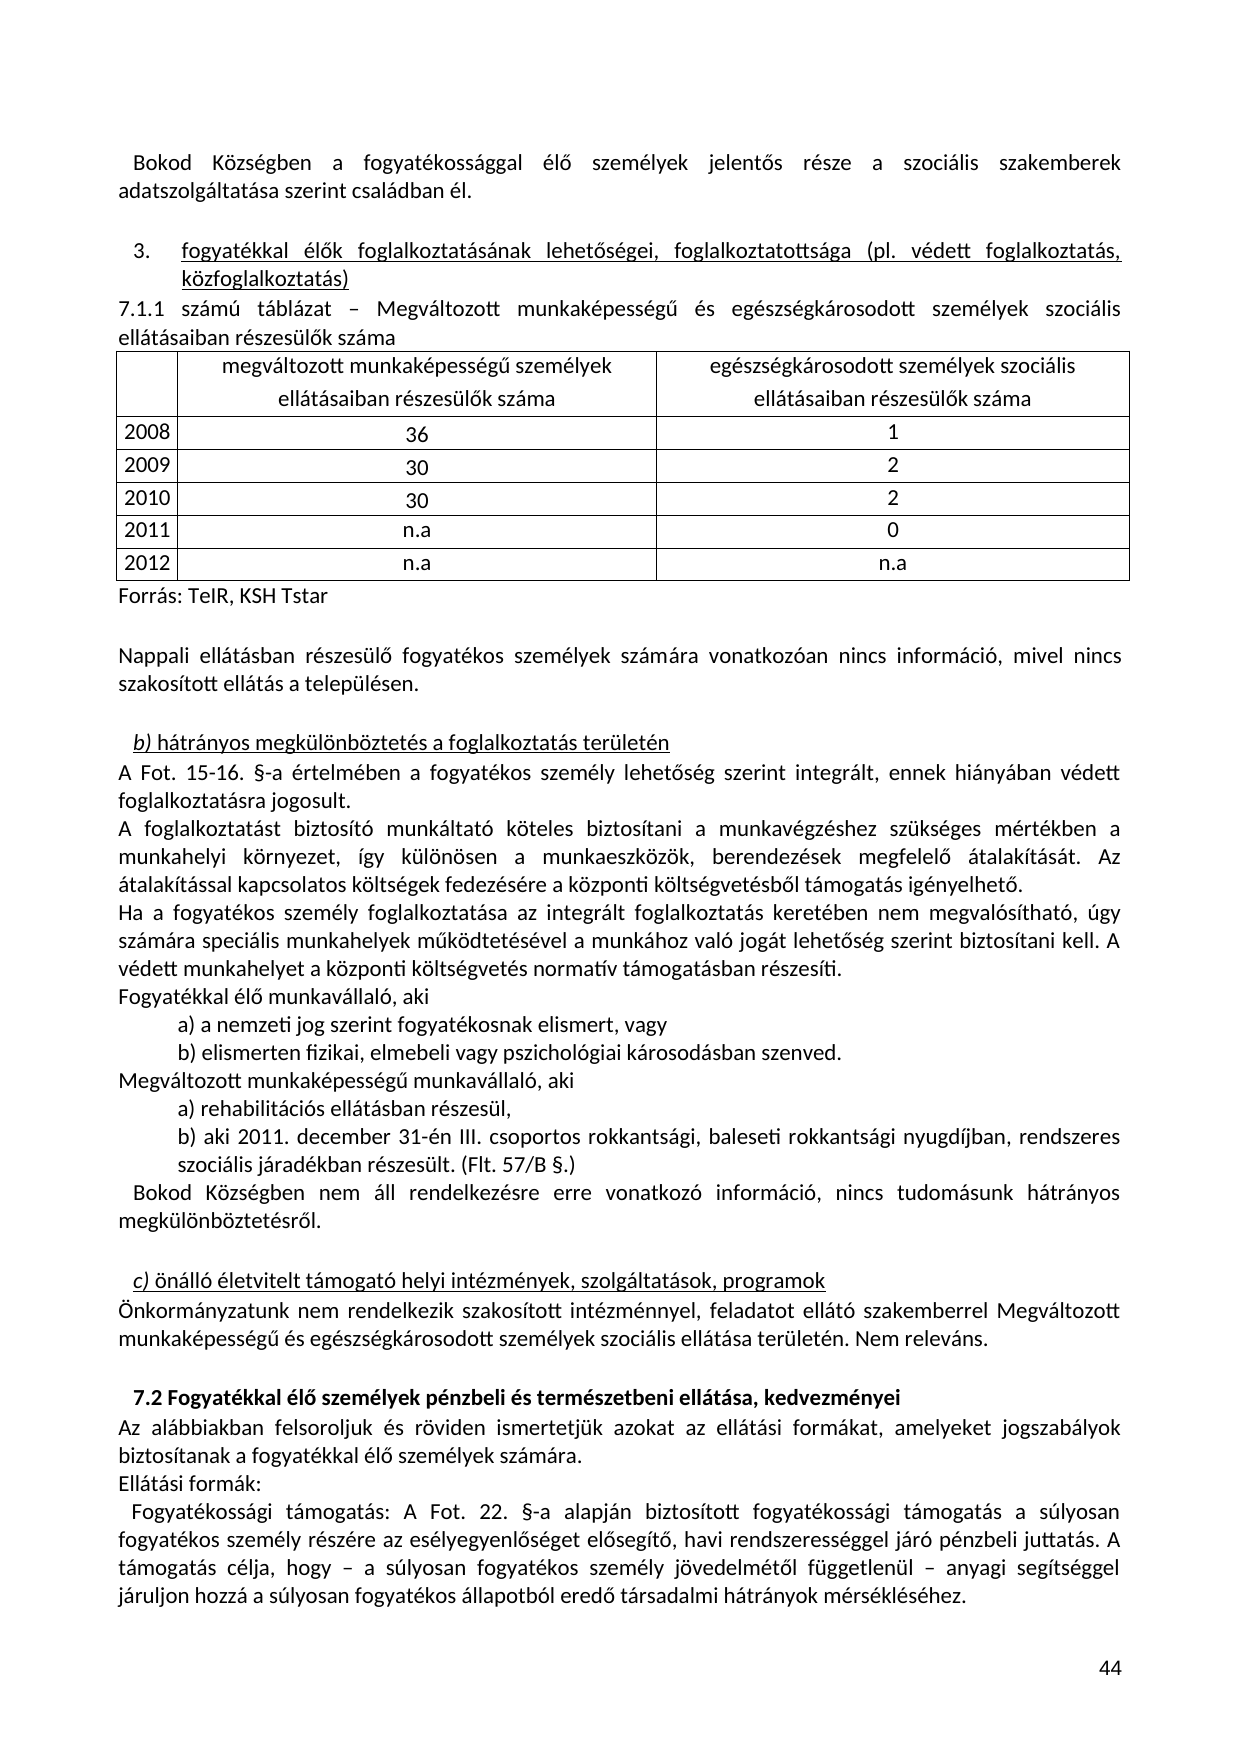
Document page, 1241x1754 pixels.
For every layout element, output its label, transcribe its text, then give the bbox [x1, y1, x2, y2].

text b) hátrányos megkülönböztetés a foglalkoztatás területén [118, 728, 1122, 756]
text Bokod Községben a fogyatékossággal élő személyek jelentős része a szociális szakemberek adatszolgáltatása szerint családban él. [118, 148, 1122, 204]
text Fogyatékkal élő munkavállaló, aki [118, 982, 1122, 1010]
text 7.1.1 számú táblázat – Megváltozott munkaképességű és egészségkárosodott személyek szociális ellátásaiban részesülők száma [118, 294, 1122, 351]
table_cell 2011 [117, 516, 177, 547]
text a) a nemzeti jog szerint fogyatékosnak elismert, vagy [177, 1010, 1122, 1038]
text Megváltozott munkaképességű munkavállaló, aki [118, 1066, 1122, 1094]
text Forrás: TeIR, KSH Tstar [118, 581, 1122, 609]
table_cell 2 [657, 450, 1129, 482]
table_cell 36 [178, 417, 656, 449]
table_header megváltozott munkaképességű személyek ellátásaiban részesülők száma [178, 352, 656, 416]
table_cell 2012 [117, 549, 177, 580]
table_header egészségkárosodott személyek szociális ellátásaiban részesülők száma [657, 352, 1129, 416]
table_header [117, 352, 177, 416]
text b) elismerten fizikai, elmebeli vagy pszichológiai károsodásban szenved. [177, 1038, 1122, 1066]
table_cell 2010 [117, 483, 177, 514]
table_cell n.a [657, 549, 1129, 580]
text 7.2 Fogyatékkal élő személyek pénzbeli és természetbeni ellátása, kedvezményei [118, 1383, 1122, 1411]
text b) aki 2011. december 31-én III. csoportos rokkantsági, baleseti rokkantsági nyugdíjban, rendszeres szociális járadékban részesült. (Flt. 57/B §.) [177, 1122, 1122, 1178]
text Önkormányzatunk nem rendelkezik szakosított intézménnyel, feladatot ellátó szakemberrel Megváltozott munkaképességű és egészségkárosodott személyek szociális ellátása területén. Nem releváns. [118, 1296, 1122, 1352]
table_cell n.a [178, 549, 656, 580]
table_cell 2 [657, 483, 1129, 514]
table_cell 2008 [117, 417, 177, 449]
table_cell 1 [657, 417, 1129, 449]
text Nappali ellátásban részesülő fogyatékos személyek számára vonatkozóan nincs információ, mivel nincs szakosított ellátás a településen. [118, 642, 1122, 698]
list fogyatékkal élők foglalkoztatásának lehetőségei, foglalkoztatottsága (pl. védett foglalkoztatás, közfoglalkoztatás) [133, 236, 1122, 292]
text Az alábbiakban felsoroljuk és röviden ismertetjük azokat az ellátási formákat, amelyeket jogszabályok biztosítanak a fogyatékkal élő személyek számára. [118, 1413, 1122, 1469]
text A foglalkoztatást biztosító munkáltató köteles biztosítani a munkavégzéshez szükséges mértékben a munkahelyi környezet, így különösen a munkaeszközök, berendezések megfelelő átalakítását. Az átalakítással kapcsolatos költségek fedezésére a központi költségvetésből támogatás igényelhető. [118, 814, 1122, 898]
text A Fot. 15-16. §-a értelmében a fogyatékos személy lehetőség szerint integrált, ennek hiányában védett foglalkoztatásra jogosult. [118, 758, 1122, 814]
text Fogyatékossági támogatás: A Fot. 22. §-a alapján biztosított fogyatékossági támogatás a súlyosan fogyatékos személy részére az esélyegyenlőséget elősegítő, havi rendszerességgel járó pénzbeli juttatás. A támogatás célja, hogy – a súlyosan fogyatékos személy jövedelmétől függetlenül – anyagi segítséggel járuljon hozzá a súlyosan fogyatékos állapotból eredő társadalmi hátrányok mérsékléséhez. [118, 1497, 1122, 1609]
table_cell n.a [178, 516, 656, 547]
table_cell 2009 [117, 450, 177, 482]
text c) önálló életvitelt támogató helyi intézmények, szolgáltatások, programok [118, 1266, 1122, 1294]
text Bokod Községben nem áll rendelkezésre erre vonatkozó információ, nincs tudomásunk hátrányos megkülönböztetésről. [118, 1178, 1122, 1234]
table_cell 30 [178, 450, 656, 482]
text a) rehabilitációs ellátásban részesül, [177, 1094, 1122, 1122]
table_cell 0 [657, 516, 1129, 547]
table_cell 30 [178, 483, 656, 514]
text Ellátási formák: [118, 1469, 1122, 1497]
text Ha a fogyatékos személy foglalkoztatása az integrált foglalkoztatás keretében nem megvalósítható, úgy számára speciális munkahelyek működtetésével a munkához való jogát lehetőség szerint biztosítani kell. A védett munkahelyet a központi költségvetés normatív támogatásban részesíti. [118, 898, 1122, 982]
